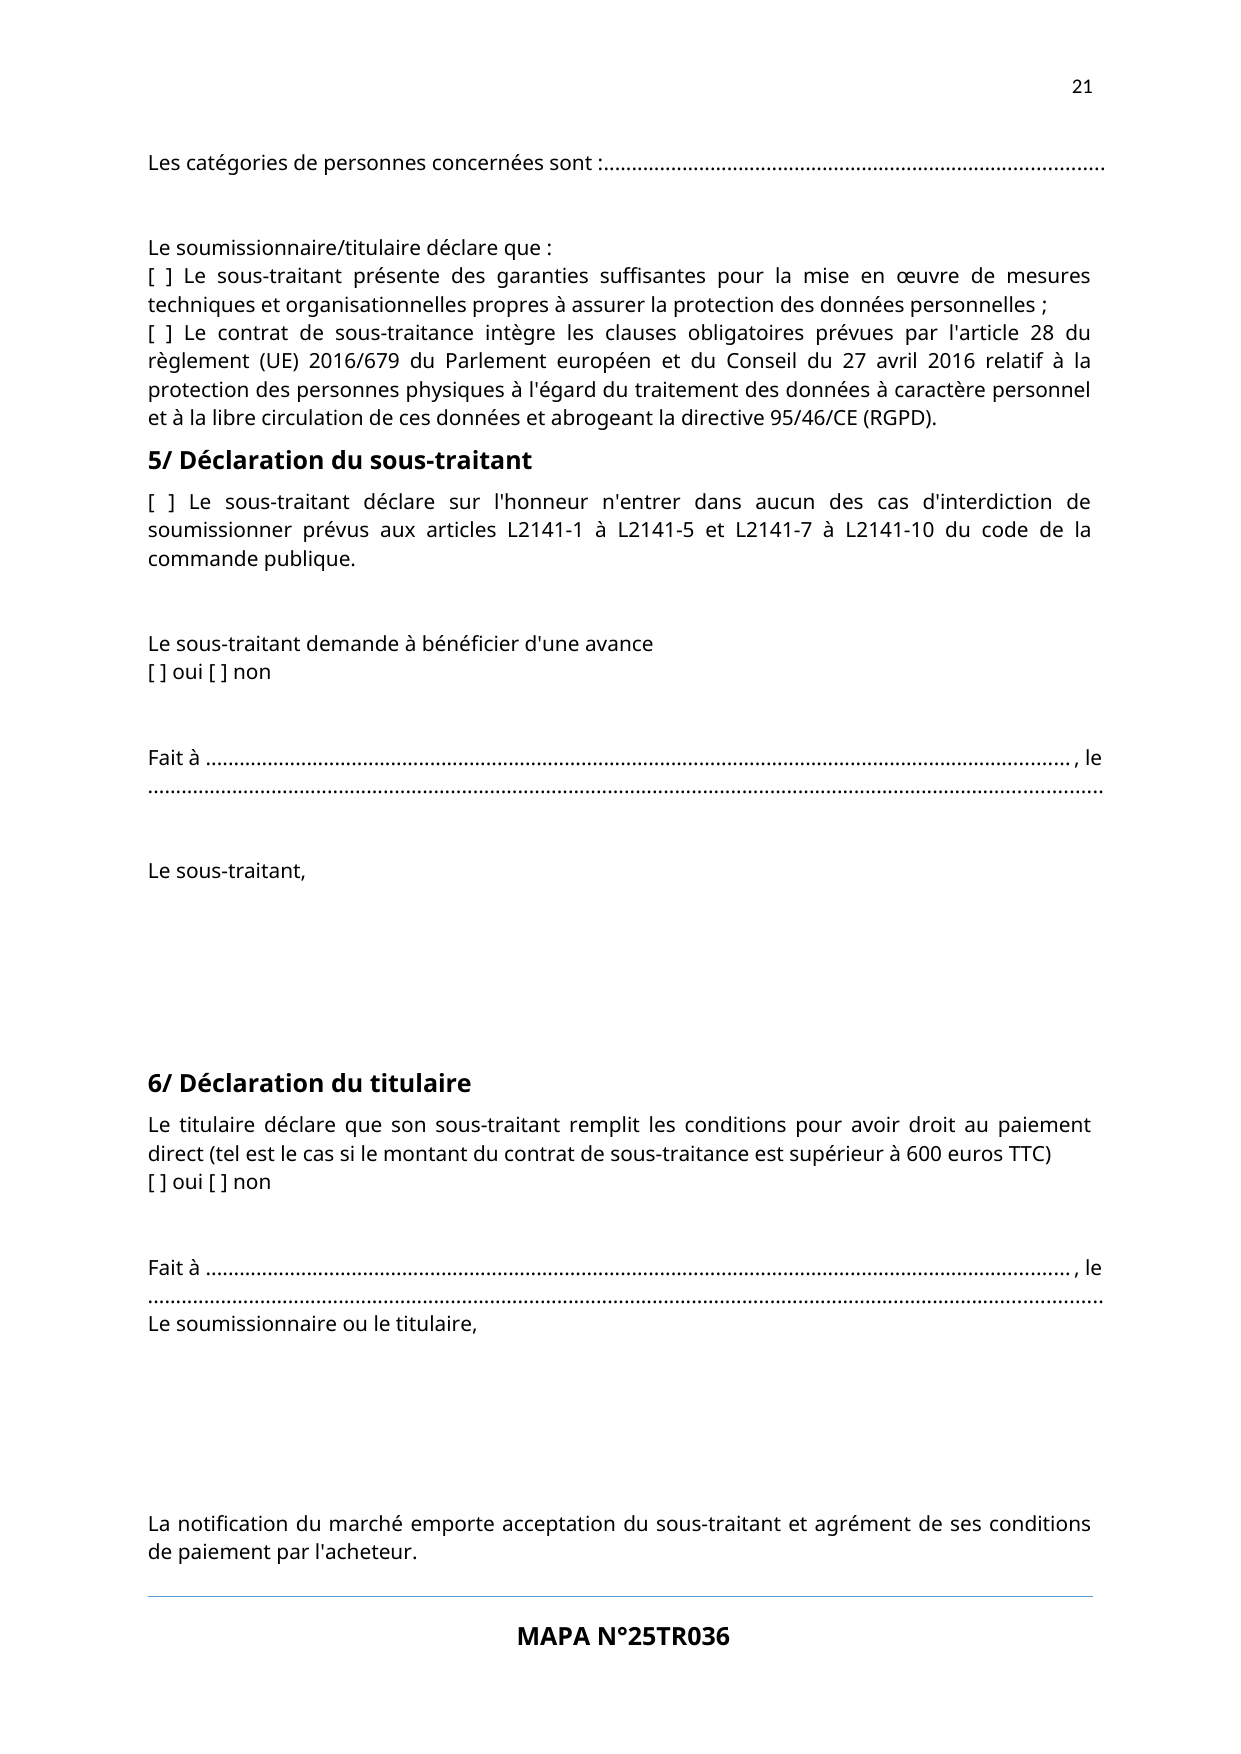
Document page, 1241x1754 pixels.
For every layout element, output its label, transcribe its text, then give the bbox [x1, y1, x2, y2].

text Fait à , le [148, 1253, 1093, 1309]
text Fait à , le [148, 743, 1093, 800]
text Le soumissionnaire/titulaire déclare que : [148, 233, 1093, 261]
text [ ] Le sous-traitant déclare sur l'honneur n'entrer dans aucun des cas d'interdiction de soumissionner prévus aux articles L2141-1 à L2141-5 et L2141-7 à L2141-10 du code de la commande publique. [148, 487, 1093, 572]
text 6/ Déclaration du titulaire [148, 1066, 1093, 1100]
text [ ] oui [ ] non [148, 1167, 1093, 1196]
text Le soumissionnaire ou le titulaire, [148, 1309, 1093, 1338]
text [ ] Le contrat de sous-traitance intègre les clauses obligatoires prévues par l'article 28 du règlement (UE) 2016/679 du Parlement européen et du Conseil du 27 avril 2016 relatif à la protection des personnes physiques à l'égard du traitement des données à caractère personnel et à la libre circulation de ces données et abrogeant la directive 95/46/CE (RGPD). [148, 318, 1093, 432]
text Le sous-traitant, [148, 857, 1093, 885]
text [ ] Le sous-traitant présente des garanties suffisantes pour la mise en œuvre de mesures techniques et organisationnelles propres à assurer la protection des données personnelles ; [148, 261, 1093, 318]
text 5/ Déclaration du sous-traitant [148, 442, 1093, 476]
text Le sous-traitant demande à bénéficier d'une avance [148, 629, 1093, 657]
text La notification du marché emporte acceptation du sous-traitant et agrément de ses conditions de paiement par l'acheteur. [148, 1509, 1093, 1566]
text Le titulaire déclare que son sous-traitant remplit les conditions pour avoir droit au paiement direct (tel est le cas si le montant du contrat de sous-traitance est supérieur à 600 euros TTC) [148, 1111, 1093, 1167]
text [ ] oui [ ] non [148, 657, 1093, 686]
text Les catégories de personnes concernées sont : [148, 148, 1093, 176]
